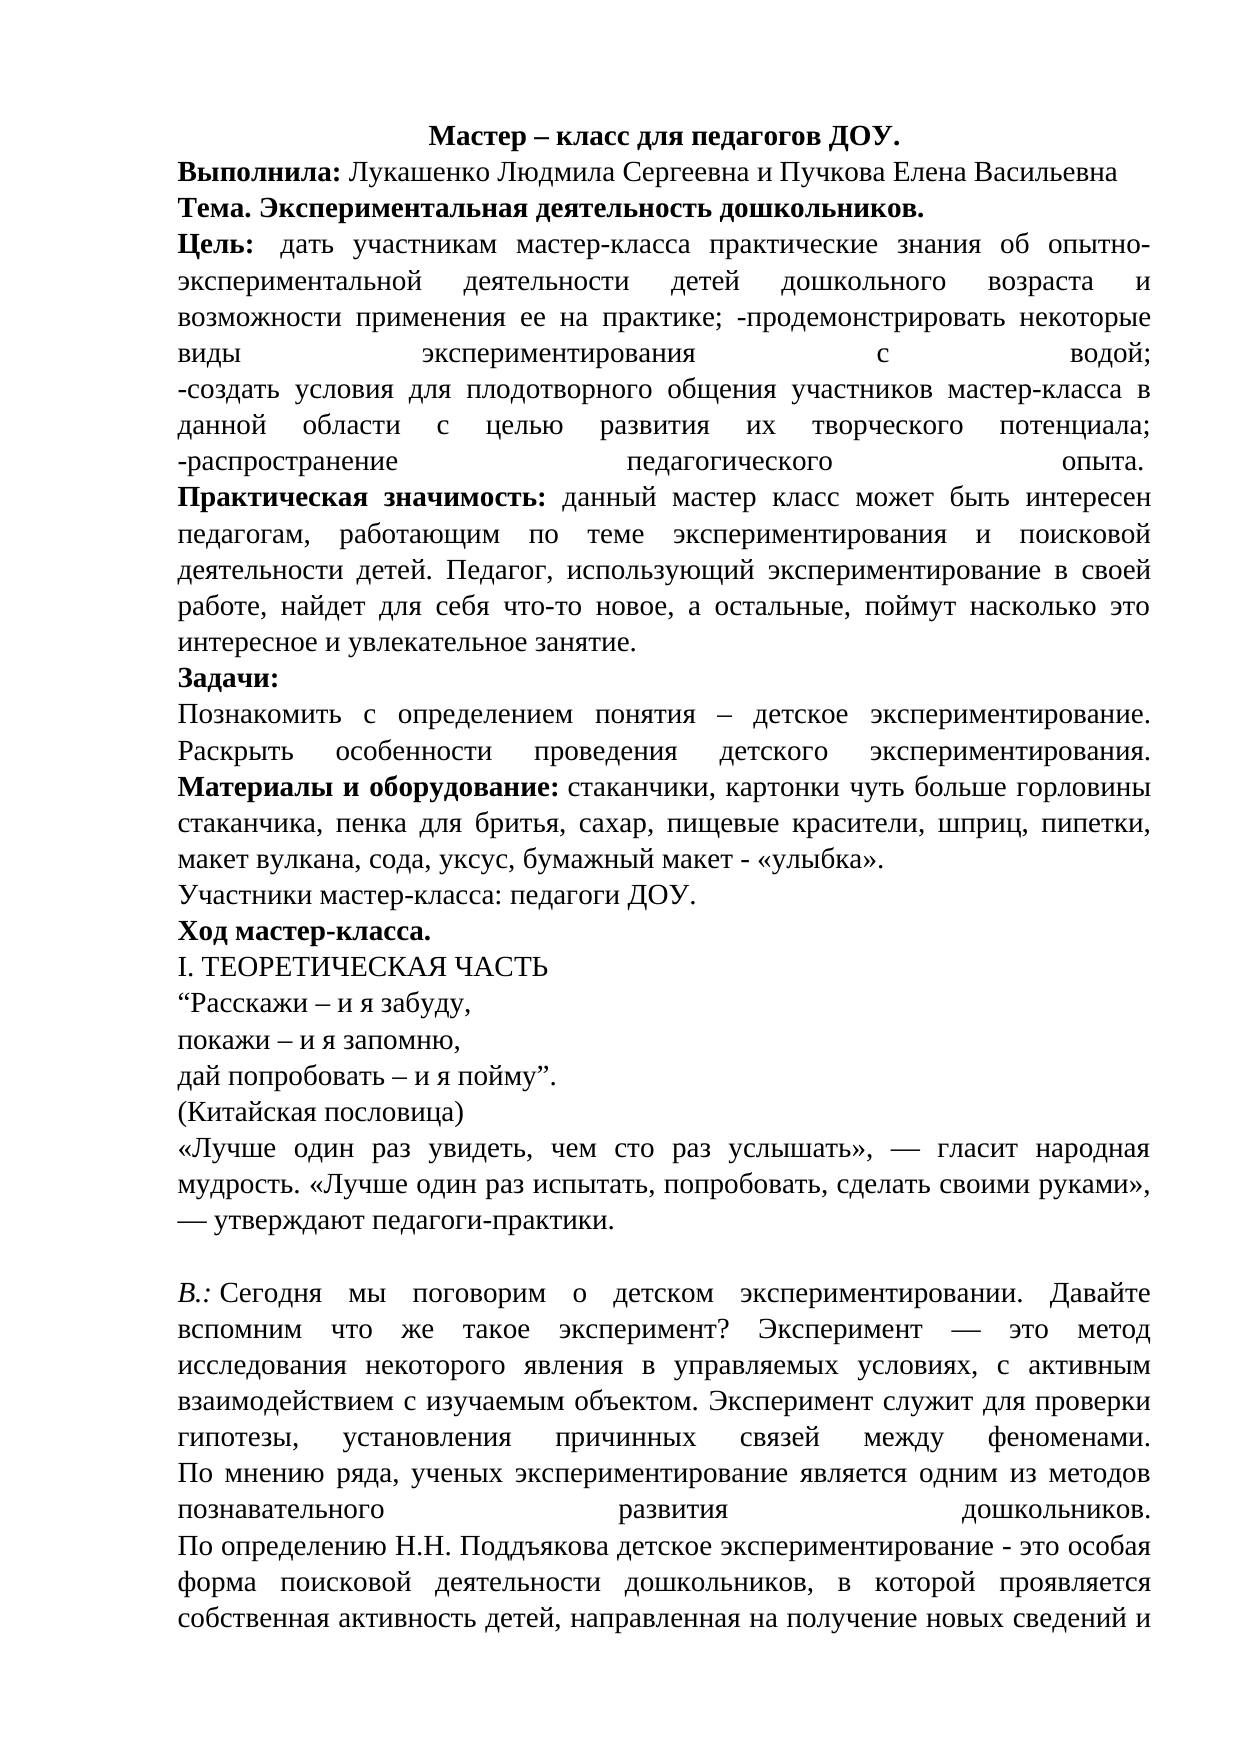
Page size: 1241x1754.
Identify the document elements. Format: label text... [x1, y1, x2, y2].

text дай попробовать – и я пойму”. [177, 1058, 1152, 1091]
text І. ТЕОРЕТИЧЕСКАЯ ЧАСТЬ [177, 949, 1152, 983]
text Цель: дать участникам мастер-класса практические знания об опытно-экспериментальной деятельности детей дошкольного возраста и возможности применения ее на практике; -продемонстрировать некоторые виды экспериментирования с водой; -создать условия для плодотворного общения участников мастер-класса в данной области с целью развития их творческого потенциала; -распространение педагогического опыта. Практическая значимость: данный мастер класс может быть интересен педагогам, работающим по теме экспериментирования и поисковой деятельности детей. Педагог, использующий экспериментирование в своей работе, найдет для себя что-то новое, а остальные, поймут насколько это интересное и увлекательное занятие. [177, 227, 1152, 658]
text Выполнила: Лукашенко Людмила Сергеевна и Пучкова Елена Васильевна [177, 154, 1152, 188]
text “Расскажи – и я забуду, [177, 986, 1152, 1019]
text покажи – и я запомню, [177, 1022, 1152, 1055]
text «Лучше один раз увидеть, чем сто раз услышать», — гласит народная мудрость. «Лучше один раз испытать, попробовать, сделать своими руками», — утверждают педагоги-практики. [177, 1130, 1152, 1236]
text Ход мастер-класса. [177, 913, 1152, 947]
text Участники мастер-класса: педагоги ДОУ. [177, 877, 1152, 911]
text Задачи: Познакомить с определением понятия – детское экспериментирование. Раскрыть особенности проведения детского экспериментирования. Материалы и оборудование: стаканчики, картонки чуть больше горловины стаканчика, пенка для бритья, сахар, пищевые красители, шприц, пипетки, макет вулкана, сода, уксус, бумажный макет - «улыбка». [177, 660, 1152, 874]
text (Китайская пословица) [177, 1094, 1152, 1128]
text Мастер – класс для педагогов ДОУ. [177, 118, 1152, 152]
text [177, 1239, 1152, 1634]
text Тема. Экспериментальная деятельность дошкольников. [177, 190, 1152, 224]
